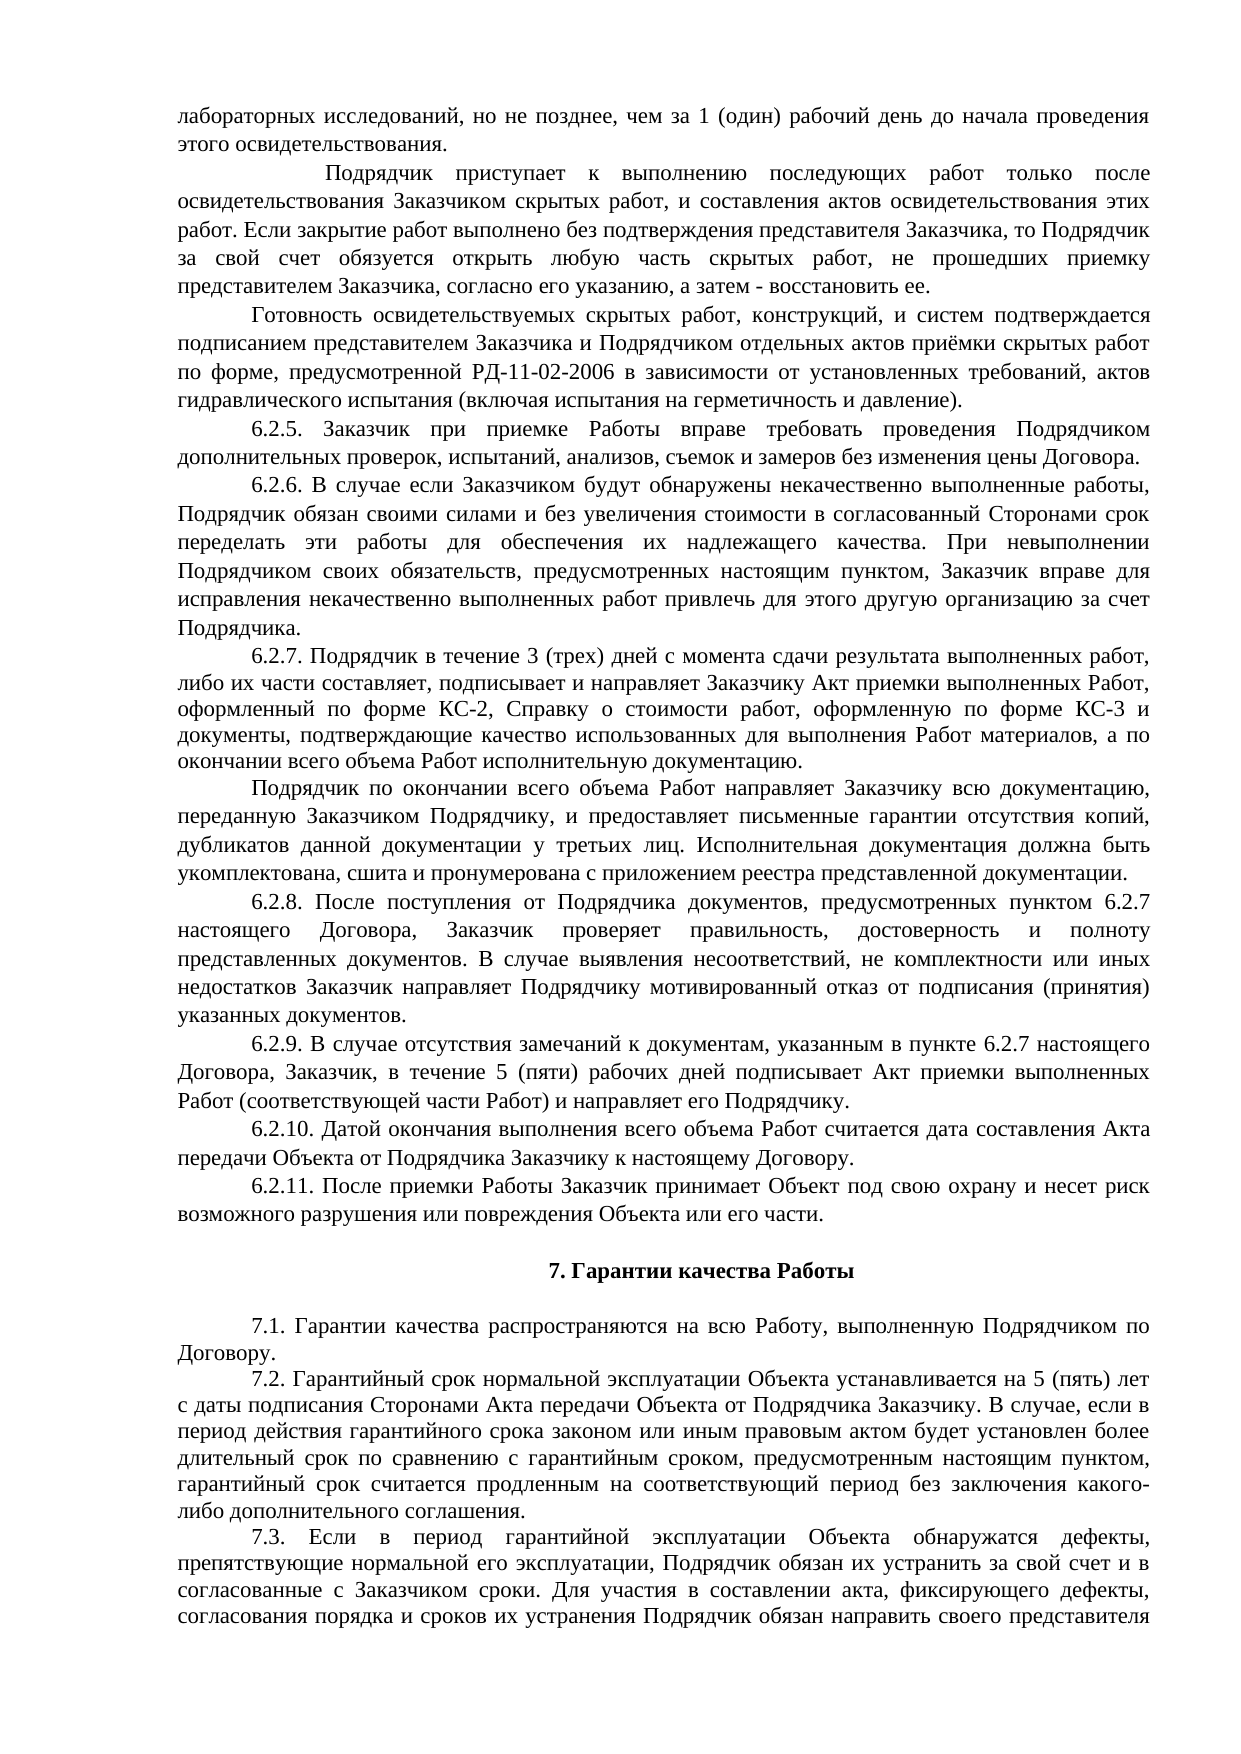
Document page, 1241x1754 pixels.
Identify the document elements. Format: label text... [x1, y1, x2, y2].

text 7.2. Гарантийный срок нормальной эксплуатации Объекта устанавливается на 5 (пять) лет с даты подписания Сторонами Акта передачи Объекта от Подрядчика Заказчику. В случае, если в период действия гарантийного срока законом или иным правовым актом будет установлен более длительный срок по сравнению с гарантийным сроком, предусмотренным настоящим пунктом, гарантийный срок считается продленным на соответствующий период без заключения какого-либо дополнительного соглашения. [177, 1365, 1152, 1523]
text 6.2.7. Подрядчик в течение 3 (трех) дней с момента сдачи результата выполненных работ, либо их части составляет, подписывает и направляет Заказчику Акт приемки выполненных Работ, оформленный по форме КС-2, Справку о стоимости работ, оформленную по форме КС-3 и документы, подтверждающие качество использованных для выполнения Работ материалов, а по окончании всего объема Работ исполнительную документацию. [177, 642, 1152, 774]
text 7.1. Гарантии качества распространяются на всю Работу, выполненную Подрядчиком по Договору. [177, 1312, 1152, 1365]
text 6.2.6. В случае если Заказчиком будут обнаружены некачественно выполненные работы, Подрядчик обязан своими силами и без увеличения стоимости в согласованный Сторонами срок переделать эти работы для обеспечения их надлежащего качества. При невыполнении Подрядчиком своих обязательств, предусмотренных настоящим пунктом, Заказчик вправе для исправления некачественно выполненных работ привлечь для этого другую организацию за счет Подрядчика. [177, 472, 1152, 640]
text 6.2.9. В случае отсутствия замечаний к документам, указанным в пункте 6.2.7 настоящего Договора, Заказчик, в течение 5 (пяти) рабочих дней подписывает Акт приемки выполненных Работ (соответствующей части Работ) и направляет его Подрядчику. [177, 1030, 1152, 1113]
text 6.2.11. После приемки Работы Заказчик принимает Объект под свою охрану и несет риск возможного разрушения или повреждения Объекта или его части. [177, 1172, 1152, 1227]
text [177, 1523, 1152, 1628]
text 6.2.5. Заказчик при приемке Работы вправе требовать проведения Подрядчиком дополнительных проверок, испытаний, анализов, съемок и замеров без изменения цены Договора. [177, 415, 1152, 469]
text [177, 102, 1152, 157]
text 7. Гарантии качества Работы [177, 1257, 1152, 1284]
text Подрядчик приступает к выполнению последующих работ только после освидетельствования Заказчиком скрытых работ, и составления актов освидетельствования этих работ. Если закрытие работ выполнено без подтверждения представителя Заказчика, то Подрядчик за свой счет обязуется открыть любую часть скрытых работ, не прошедших приемку представителем Заказчика, согласно его указанию, а затем - восстановить ее. [177, 159, 1152, 299]
text Подрядчик по окончании всего объема Работ направляет Заказчику всю документацию, переданную Заказчиком Подрядчику, и предоставляет письменные гарантии отсутствия копий, дубликатов данной документации у третьих лиц. Исполнительная документация должна быть укомплектована, сшита и пронумерована с приложением реестра представленной документации. [177, 774, 1152, 886]
text 6.2.8. После поступления от Подрядчика документов, предусмотренных пунктом 6.2.7 настоящего Договора, Заказчик проверяет правильность, достоверность и полноту представленных документов. В случае выявления несоответствий, не комплектности или иных недостатков Заказчик направляет Подрядчику мотивированный отказ от подписания (принятия) указанных документов. [177, 888, 1152, 1028]
text Готовность освидетельствуемых скрытых работ, конструкций, и систем подтверждается подписанием представителем Заказчика и Подрядчиком отдельных актов приёмки скрытых работ по форме, предусмотренной РД-11-02-2006 в зависимости от установленных требований, актов гидравлического испытания (включая испытания на герметичность и давление). [177, 301, 1152, 413]
text 6.2.10. Датой окончания выполнения всего объема Работ считается дата составления Акта передачи Объекта от Подрядчика Заказчику к настоящему Договору. [177, 1115, 1152, 1170]
